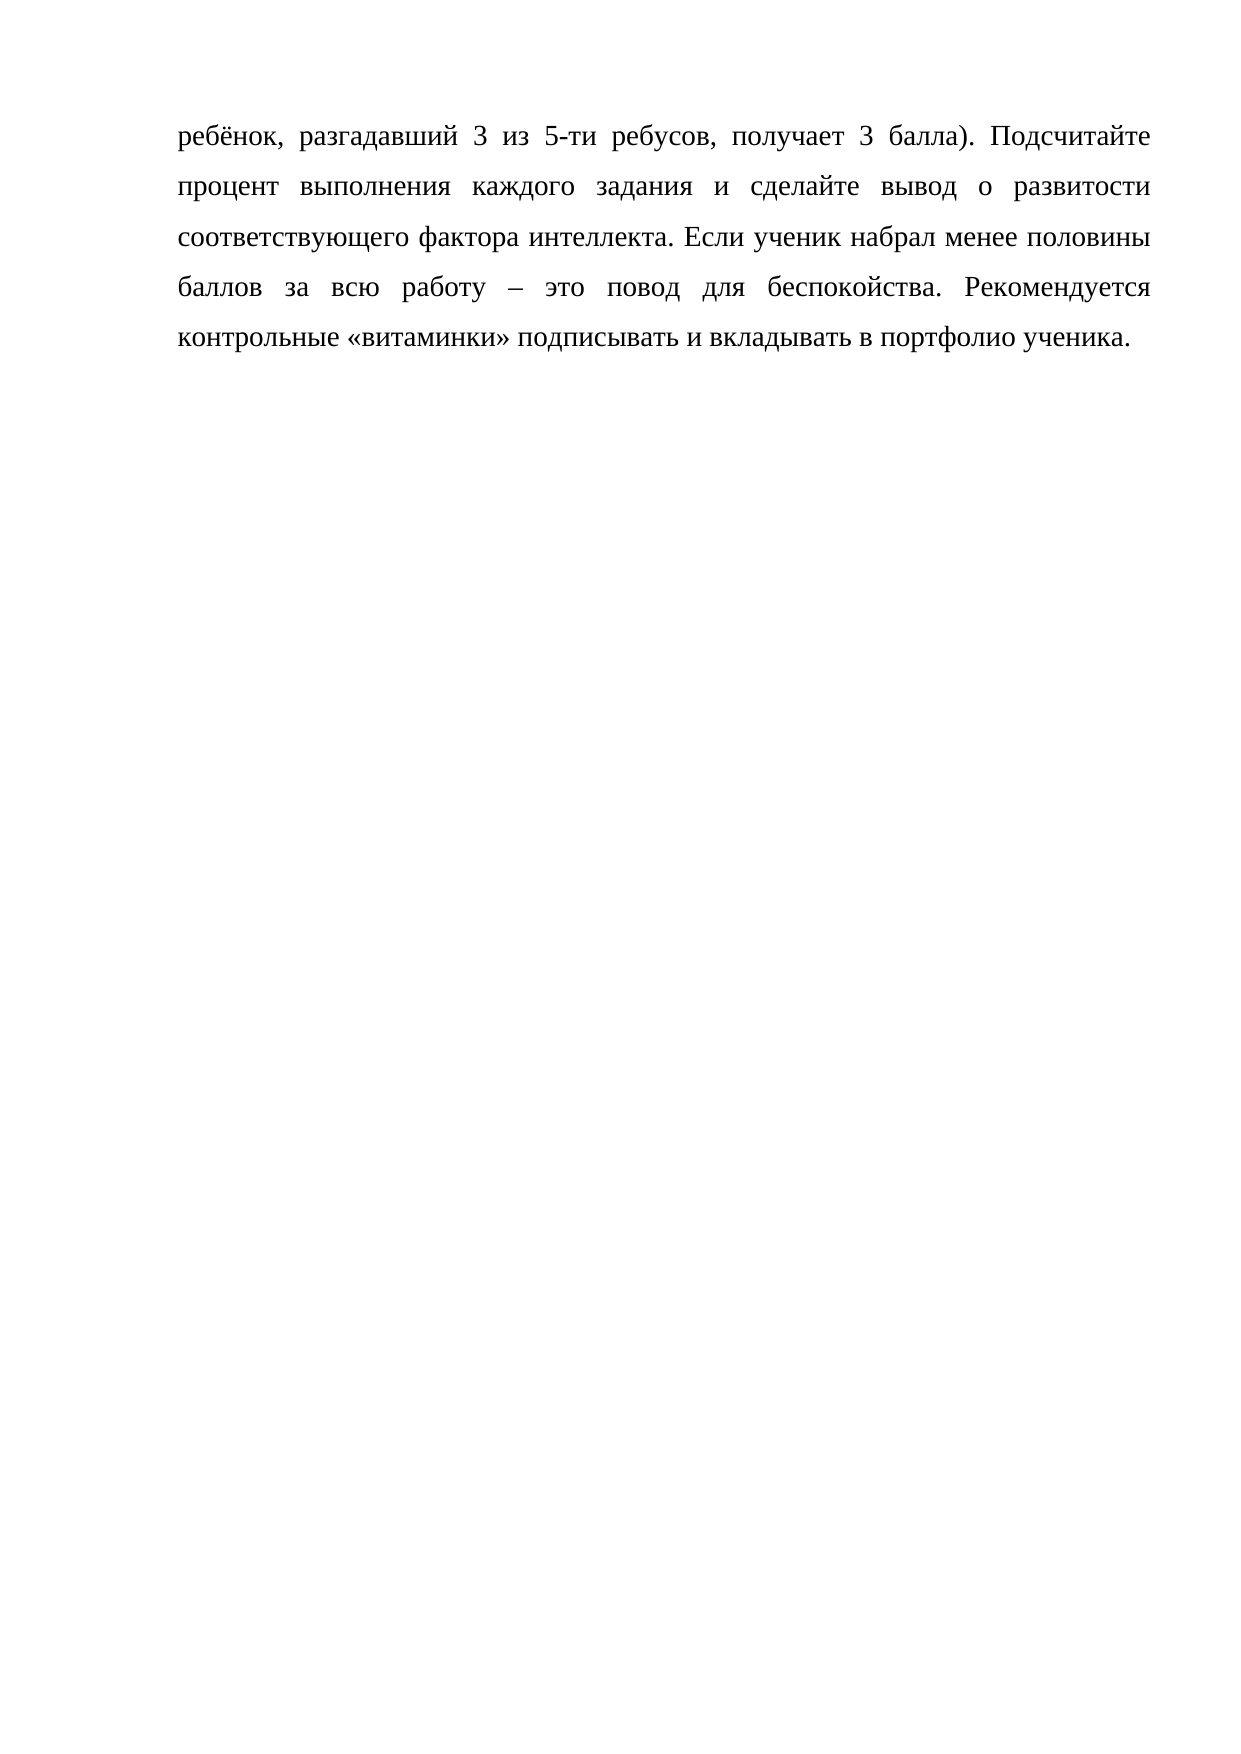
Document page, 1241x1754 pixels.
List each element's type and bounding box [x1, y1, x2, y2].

list [177, 118, 1152, 353]
